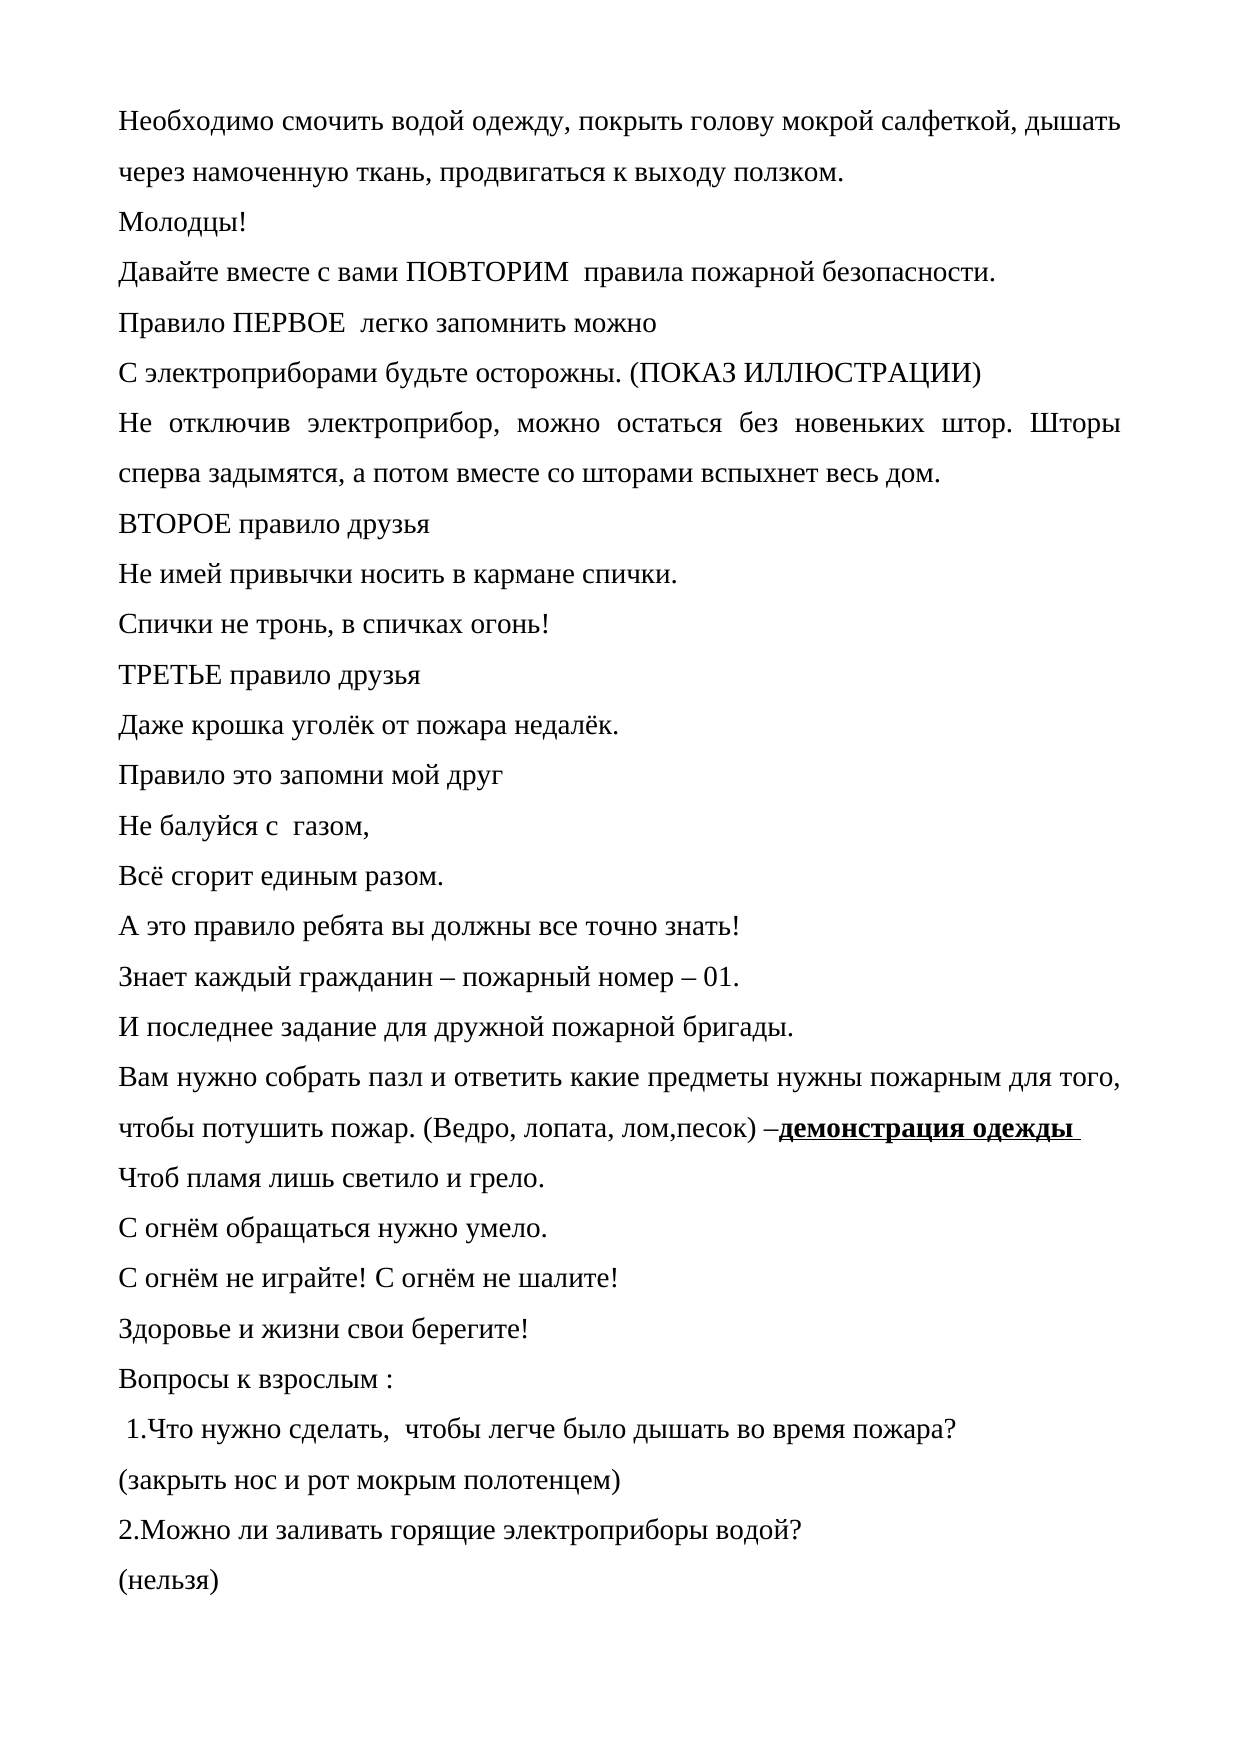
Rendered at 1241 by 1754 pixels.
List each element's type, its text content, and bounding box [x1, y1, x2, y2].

text И последнее задание для дружной пожарной бригады. [118, 1009, 1122, 1043]
text Чтоб пламя лишь светило и грело. [118, 1160, 1122, 1193]
text (нельзя) [118, 1562, 1122, 1596]
text Вам нужно собрать пазл и ответить какие предметы нужны пожарным для того, чтобы потушить пожар. (Ведро, лопата, лом,песок) –демонстрация одежды [118, 1059, 1122, 1143]
text Молодцы! [118, 204, 1122, 238]
text (закрыть нос и рот мокрым полотенцем) [118, 1462, 1122, 1495]
text Не имей привычки носить в кармане спички. [118, 556, 1122, 590]
text С огнём не играйте! С огнём не шалите! [118, 1261, 1122, 1294]
text Здоровье и жизни свои берегите! [118, 1311, 1122, 1344]
text С огнём обращаться нужно умело. [118, 1210, 1122, 1244]
text Необходимо смочить водой одежду, покрыть голову мокрой салфеткой, дышать через намоченную ткань, продвигаться к выходу ползком. [118, 103, 1122, 187]
text Не отключив электроприбор, можно остаться без новеньких штор. Шторы сперва задымятся, а потом вместе со шторами вспыхнет весь дом. [118, 405, 1122, 489]
text Вопросы к взрослым : [118, 1361, 1122, 1395]
text Всё сгорит единым разом. [118, 858, 1122, 892]
text А это правило ребята вы должны все точно знать! [118, 908, 1122, 942]
text Правило это запомни мой друг [118, 757, 1122, 791]
text Спички не тронь, в спичках огонь! [118, 607, 1122, 640]
text С электроприборами будьте осторожны. (ПОКАЗ ИЛЛЮСТРАЦИИ) [118, 355, 1122, 388]
text 1.Что нужно сделать, чтобы легче было дышать во время пожара? [118, 1412, 1122, 1445]
text Давайте вместе с вами ПОВТОРИМ правила пожарной безопасности. [118, 254, 1122, 288]
text Правило ПЕРВОЕ легко запомнить можно [118, 305, 1122, 338]
text Даже крошка уголёк от пожара недалёк. [118, 707, 1122, 741]
text 2.Можно ли заливать горящие электроприборы водой? [118, 1512, 1122, 1546]
text Знает каждый гражданин – пожарный номер – 01. [118, 959, 1122, 992]
text ТРЕТЬЕ правило друзья [118, 657, 1122, 690]
text Не балуйся с газом, [118, 808, 1122, 841]
text ВТОРОЕ правило друзья [118, 506, 1122, 539]
